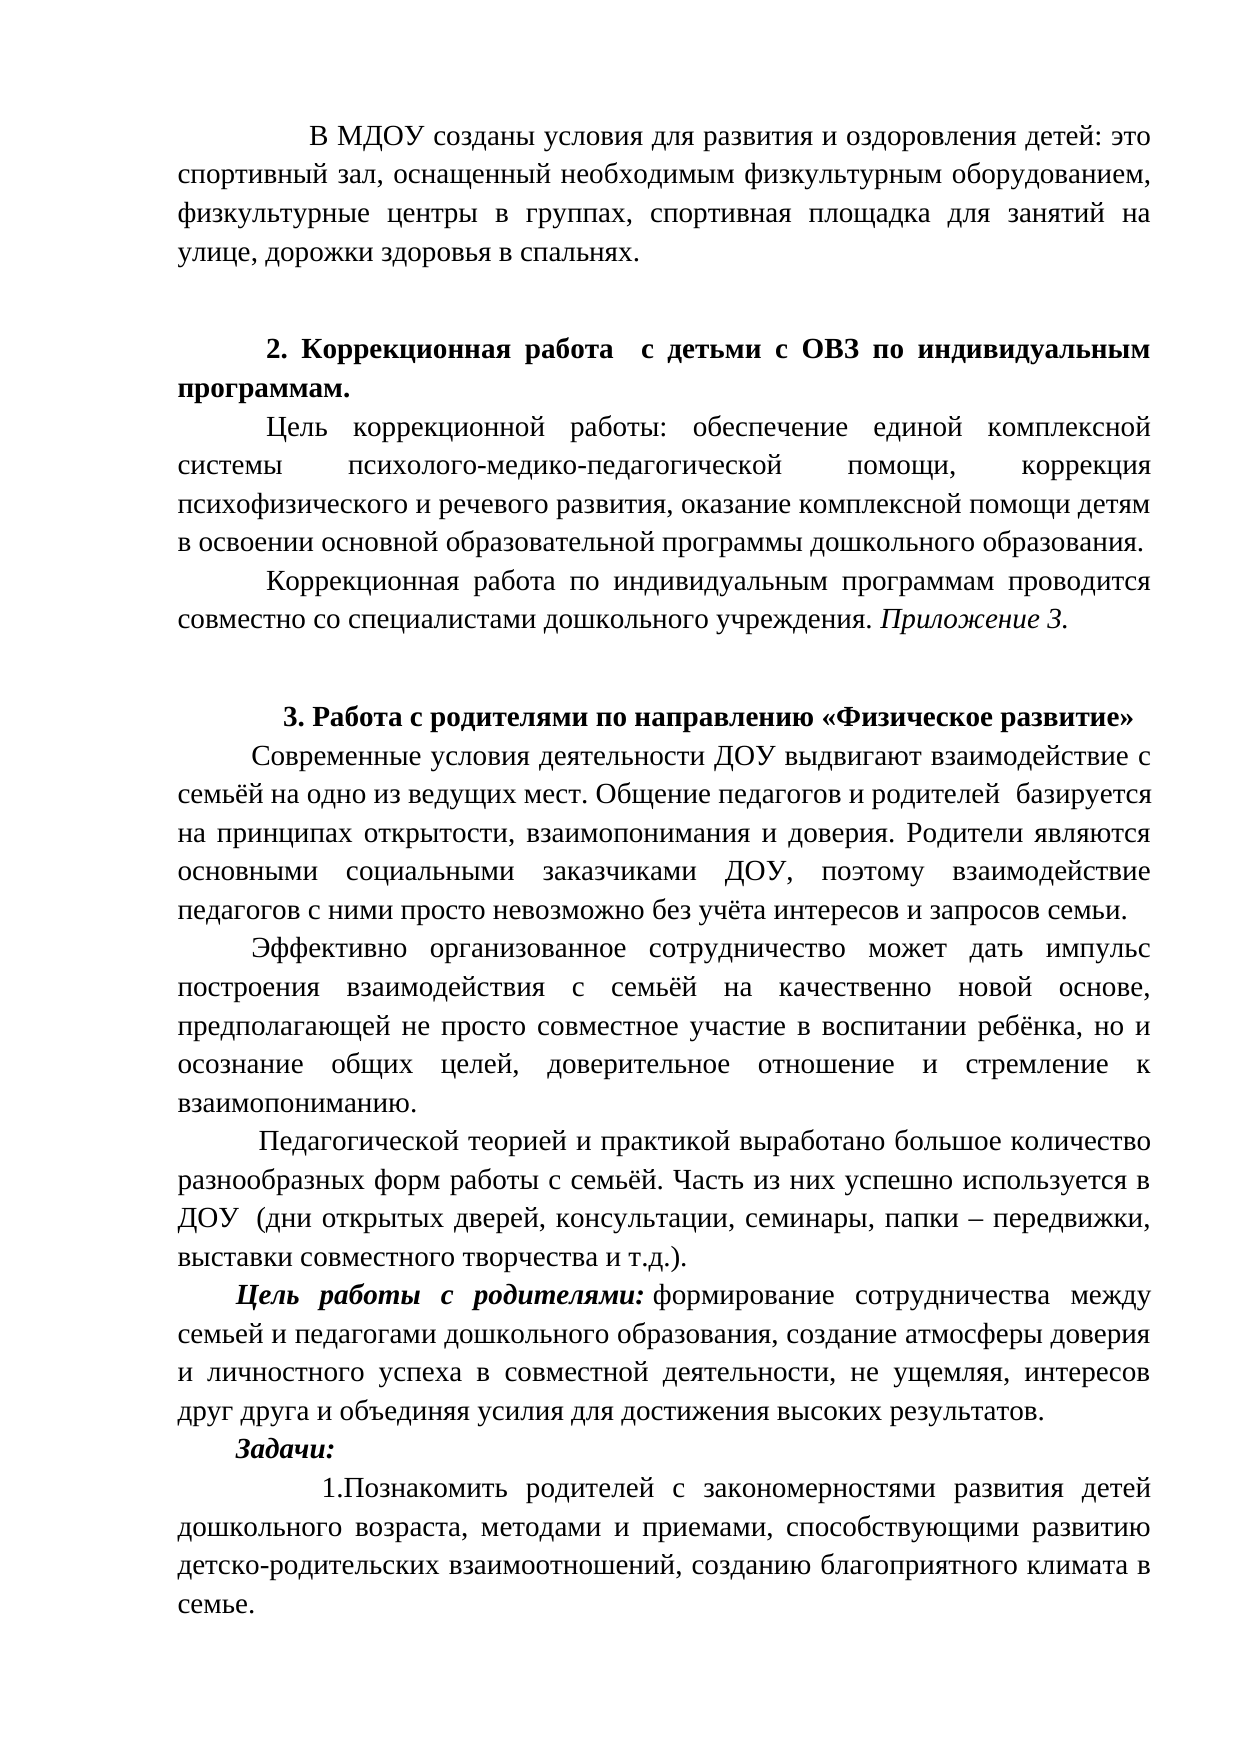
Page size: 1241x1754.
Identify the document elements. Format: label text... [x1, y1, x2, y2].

text 1.Познакомить родителей с закономерностями развития детей дошкольного возраста, методами и приемами, способствующими развитию детско-родительских взаимоотношений, созданию благоприятного климата в семье. [177, 1470, 1152, 1619]
text Педагогической теорией и практикой выработано большое количество разнообразных форм работы с семьёй. Часть из них успешно используется в ДОУ (дни открытых дверей, консультации, семинары, папки – передвижки, выставки совместного творчества и т.д.). [177, 1123, 1152, 1272]
text 3. Работа с родителями по направлению «Физическое развитие» [177, 699, 1152, 733]
text Задачи: [177, 1432, 1152, 1465]
text Коррекционная работа по индивидуальным программам проводится совместно со специалистами дошкольного учреждения. Приложение 3. [177, 563, 1152, 635]
text В МДОУ созданы условия для развития и оздоровления детей: это спортивный зал, оснащенный необходимым физкультурным оборудованием, физкультурные центры в группах, спортивная площадка для занятий на улице, дорожки здоровья в спальнях. [177, 118, 1152, 267]
text Современные условия деятельности ДОУ выдвигают взаимодействие с семьёй на одно из ведущих мест. Общение педагогов и родителей базируется на принципах открытости, взаимопонимания и доверия. Родители являются основными социальными заказчиками ДОУ, поэтому взаимодействие педагогов с ними просто невозможно без учёта интересов и запросов семьи. [177, 738, 1152, 926]
text Цель работы с родителями: формирование сотрудничества между семьей и педагогами дошкольного образования, создание атмосферы доверия и личностного успеха в совместной деятельности, не ущемляя, интересов друг друга и объединяя усилия для достижения высоких результатов. [177, 1388, 1152, 1427]
text Цель работы с родителями: формирование сотрудничества между семьей и педагогами дошкольного образования, создание атмосферы доверия и личностного успеха в совместной деятельности, не ущемляя, интересов друг друга и объединяя усилия для достижения высоких результатов. [177, 1277, 1152, 1316]
text Эффективно организованное сотрудничество может дать импульс построения взаимодействия с семьёй на качественно новой основе, предполагающей не просто совместное участие в воспитании ребёнка, но и осознание общих целей, доверительное отношение и стремление к взаимопониманию. [177, 931, 1152, 1118]
text 2. Коррекционная работа с детьми с ОВЗ по индивидуальным программам. [177, 332, 1152, 404]
text Цель коррекционной работы: обеспечение единой комплексной системы психолого-медико-педагогической помощи, коррекция психофизического и речевого развития, оказание комплексной помощи детям в освоении основной образовательной программы дошкольного образования. [177, 409, 1152, 558]
